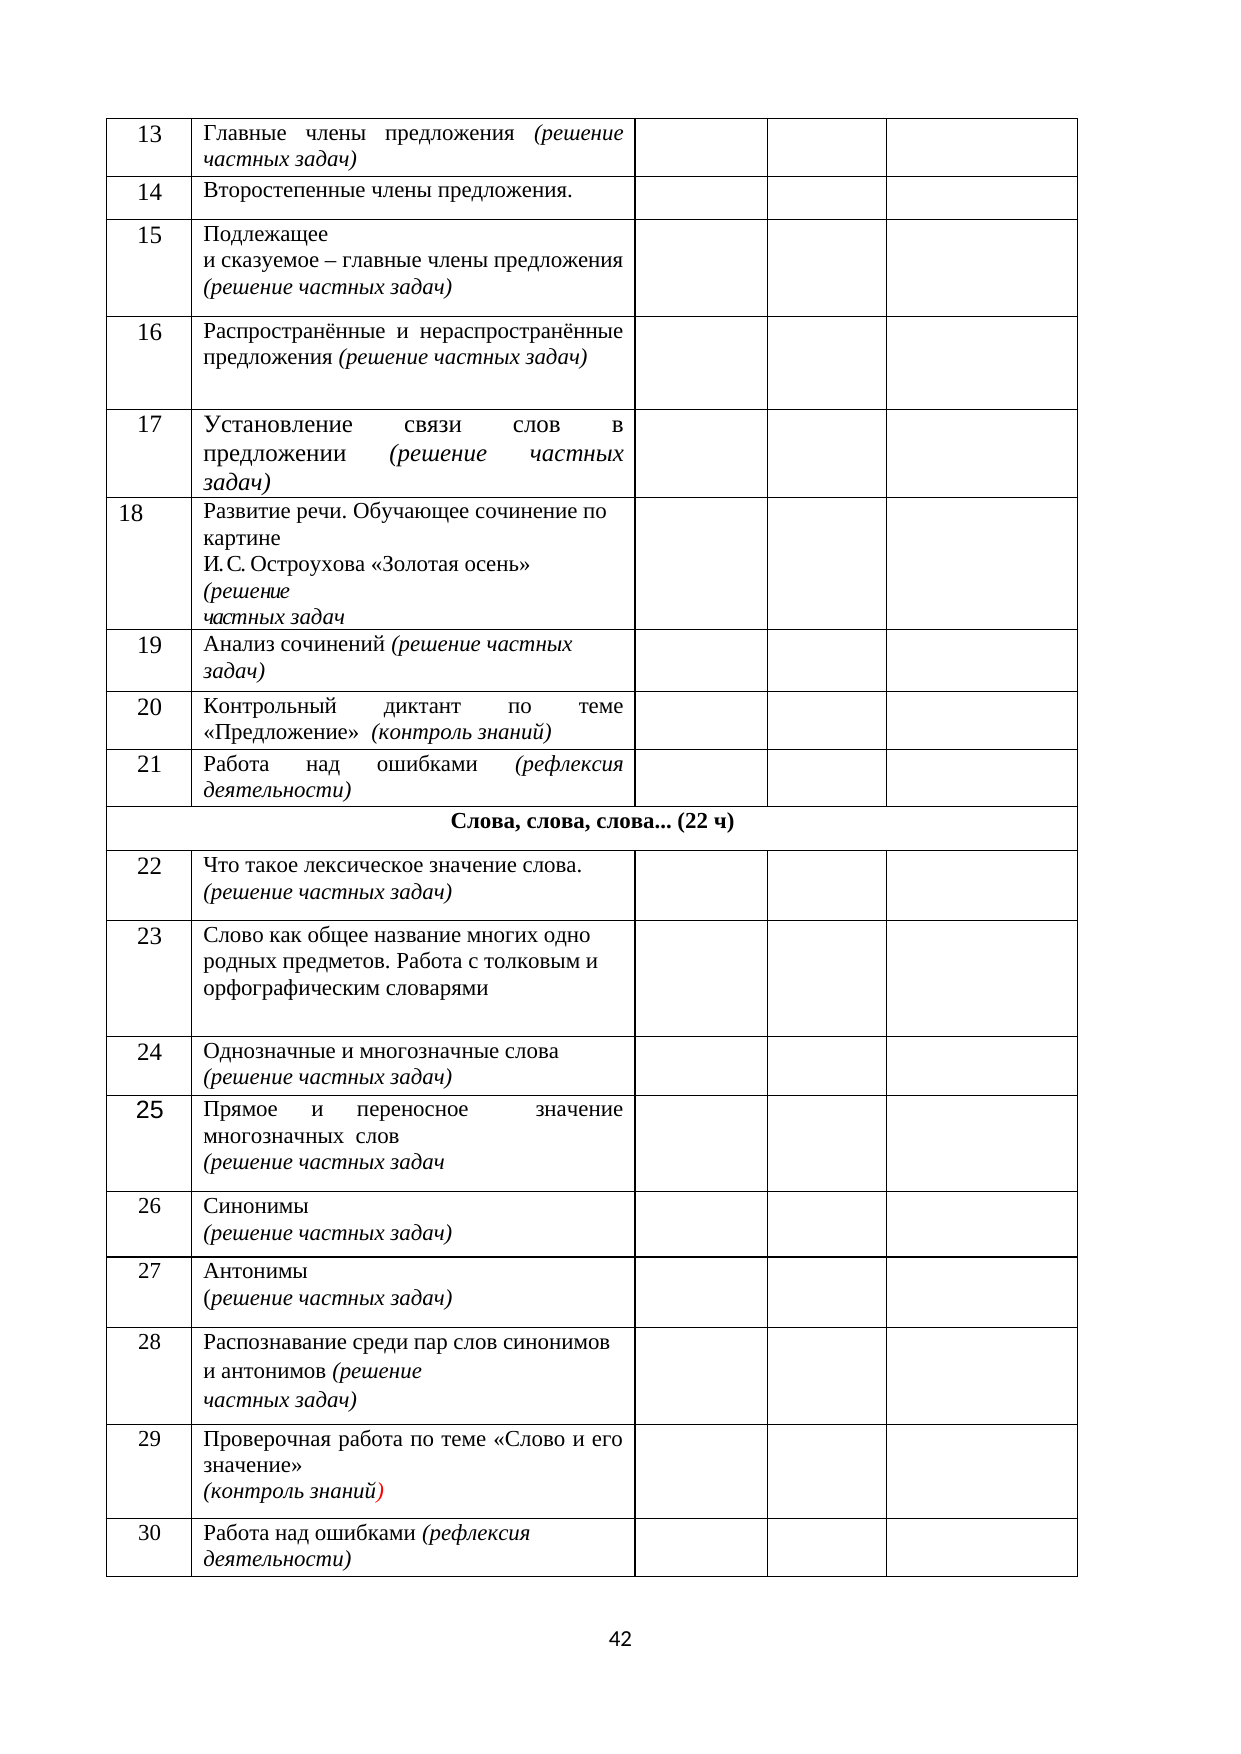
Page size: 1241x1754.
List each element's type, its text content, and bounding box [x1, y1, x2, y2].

table_cell Контрольный диктант по теме «Предложение» (контроль знаний) [192, 692, 634, 748]
table_cell 15 [107, 220, 191, 316]
table_cell [887, 1519, 1077, 1576]
table_cell [887, 851, 1077, 920]
table_cell [887, 921, 1077, 1036]
table_cell [636, 1037, 767, 1094]
table_cell [768, 851, 886, 920]
table_cell [768, 410, 886, 497]
table_cell Однозначные и многозначные слова (решение частных задач) [192, 1037, 634, 1094]
table_cell 24 [107, 1037, 191, 1094]
table_cell [887, 750, 1077, 806]
table_cell 21 [107, 750, 191, 806]
table_cell [636, 630, 767, 691]
table_cell [768, 498, 886, 629]
table_cell [887, 498, 1077, 629]
table_cell 28 [107, 1328, 191, 1424]
table_cell Распознавание среди пар слов синонимов и антонимов (решение частных задач) [192, 1328, 634, 1424]
table_cell [768, 1258, 886, 1327]
table_cell [636, 220, 767, 316]
table_cell 26 [107, 1192, 191, 1256]
table_cell [887, 1328, 1077, 1424]
table_cell 25 [107, 1096, 191, 1191]
table_cell Работа над ошибками (рефлексия деятельности) [192, 750, 634, 806]
table_cell 23 [107, 921, 191, 1036]
table_cell Анализ сочинений (решение частных задач) [192, 630, 634, 691]
table_cell 13 [107, 119, 191, 176]
table_cell [887, 177, 1077, 219]
table_cell Второстепенные члены предложения. [192, 177, 634, 219]
table_cell 19 [107, 630, 191, 691]
table_cell 18 [107, 498, 191, 629]
table_cell [887, 410, 1077, 497]
table_cell [768, 750, 886, 806]
table_cell [636, 750, 767, 806]
table_cell Установление связи слов в предложении (решение частных задач) [192, 410, 634, 497]
table_cell 14 [107, 177, 191, 219]
table_cell 30 [107, 1519, 191, 1576]
table_cell [768, 317, 886, 408]
table_cell [768, 1519, 886, 1576]
table_cell [636, 410, 767, 497]
table_cell [768, 220, 886, 316]
table_cell Слова, слова, слова... (22 ч) [107, 807, 1077, 850]
table_cell [636, 1192, 767, 1256]
table_cell Главные члены предложения (решение частных задач) [192, 119, 634, 176]
table_cell [636, 921, 767, 1036]
table_cell [887, 1425, 1077, 1518]
table_cell Что такое лексическое значение слова. (решение частных задач) [192, 851, 634, 920]
table_cell [636, 177, 767, 219]
table_cell [636, 1425, 767, 1518]
table_cell [768, 1425, 886, 1518]
table_cell Антонимы (решение частных задач) [192, 1258, 634, 1327]
table_cell Развитие речи. Обучающее сочинение по картине И. С. Остроухова «Золотая осень» (решение частных задач [192, 498, 634, 629]
table_cell [636, 317, 767, 408]
table_cell [887, 630, 1077, 691]
table_cell [768, 921, 886, 1036]
table_cell [768, 119, 886, 176]
table_cell [768, 1328, 886, 1424]
table_cell Работа над ошибками (рефлексия деятельности) [192, 1519, 634, 1576]
table_cell [887, 1096, 1077, 1191]
table_cell [636, 119, 767, 176]
table_cell 27 [107, 1258, 191, 1327]
table_cell [636, 498, 767, 629]
table_cell [887, 1037, 1077, 1094]
table_cell [768, 630, 886, 691]
table_cell [636, 851, 767, 920]
table_cell [768, 1192, 886, 1256]
table_cell [887, 119, 1077, 176]
table_cell [887, 692, 1077, 748]
table_cell Проверочная работа по теме «Слово и его значение» (контроль знаний) [192, 1425, 634, 1518]
table_cell Распространённые и нераспространённые предложения (решение частных задач) [192, 317, 634, 408]
table_cell Прямое и переносное значение многозначных слов (решение частных задач [192, 1096, 634, 1191]
table_cell 20 [107, 692, 191, 748]
table_cell [636, 1519, 767, 1576]
table_cell 17 [107, 410, 191, 497]
table_cell [768, 177, 886, 219]
table_cell Подлежащее и сказуемое – главные члены предложения (решение частных задач) [192, 220, 634, 316]
table_cell [636, 1328, 767, 1424]
table_cell 29 [107, 1425, 191, 1518]
table_cell [887, 1192, 1077, 1256]
table_cell [768, 692, 886, 748]
table_cell [636, 692, 767, 748]
table_cell 22 [107, 851, 191, 920]
table_cell Слово как общее название многих одно родных предметов. Работа с толковым и орфографическим словарями [192, 921, 634, 1036]
table_cell [636, 1258, 767, 1327]
table_cell Синонимы (решение частных задач) [192, 1192, 634, 1256]
table_cell [768, 1037, 886, 1094]
table_cell [887, 317, 1077, 408]
table_cell [887, 220, 1077, 316]
table_cell [887, 1258, 1077, 1327]
table_cell [768, 1096, 886, 1191]
table_cell 16 [107, 317, 191, 408]
table_cell [636, 1096, 767, 1191]
